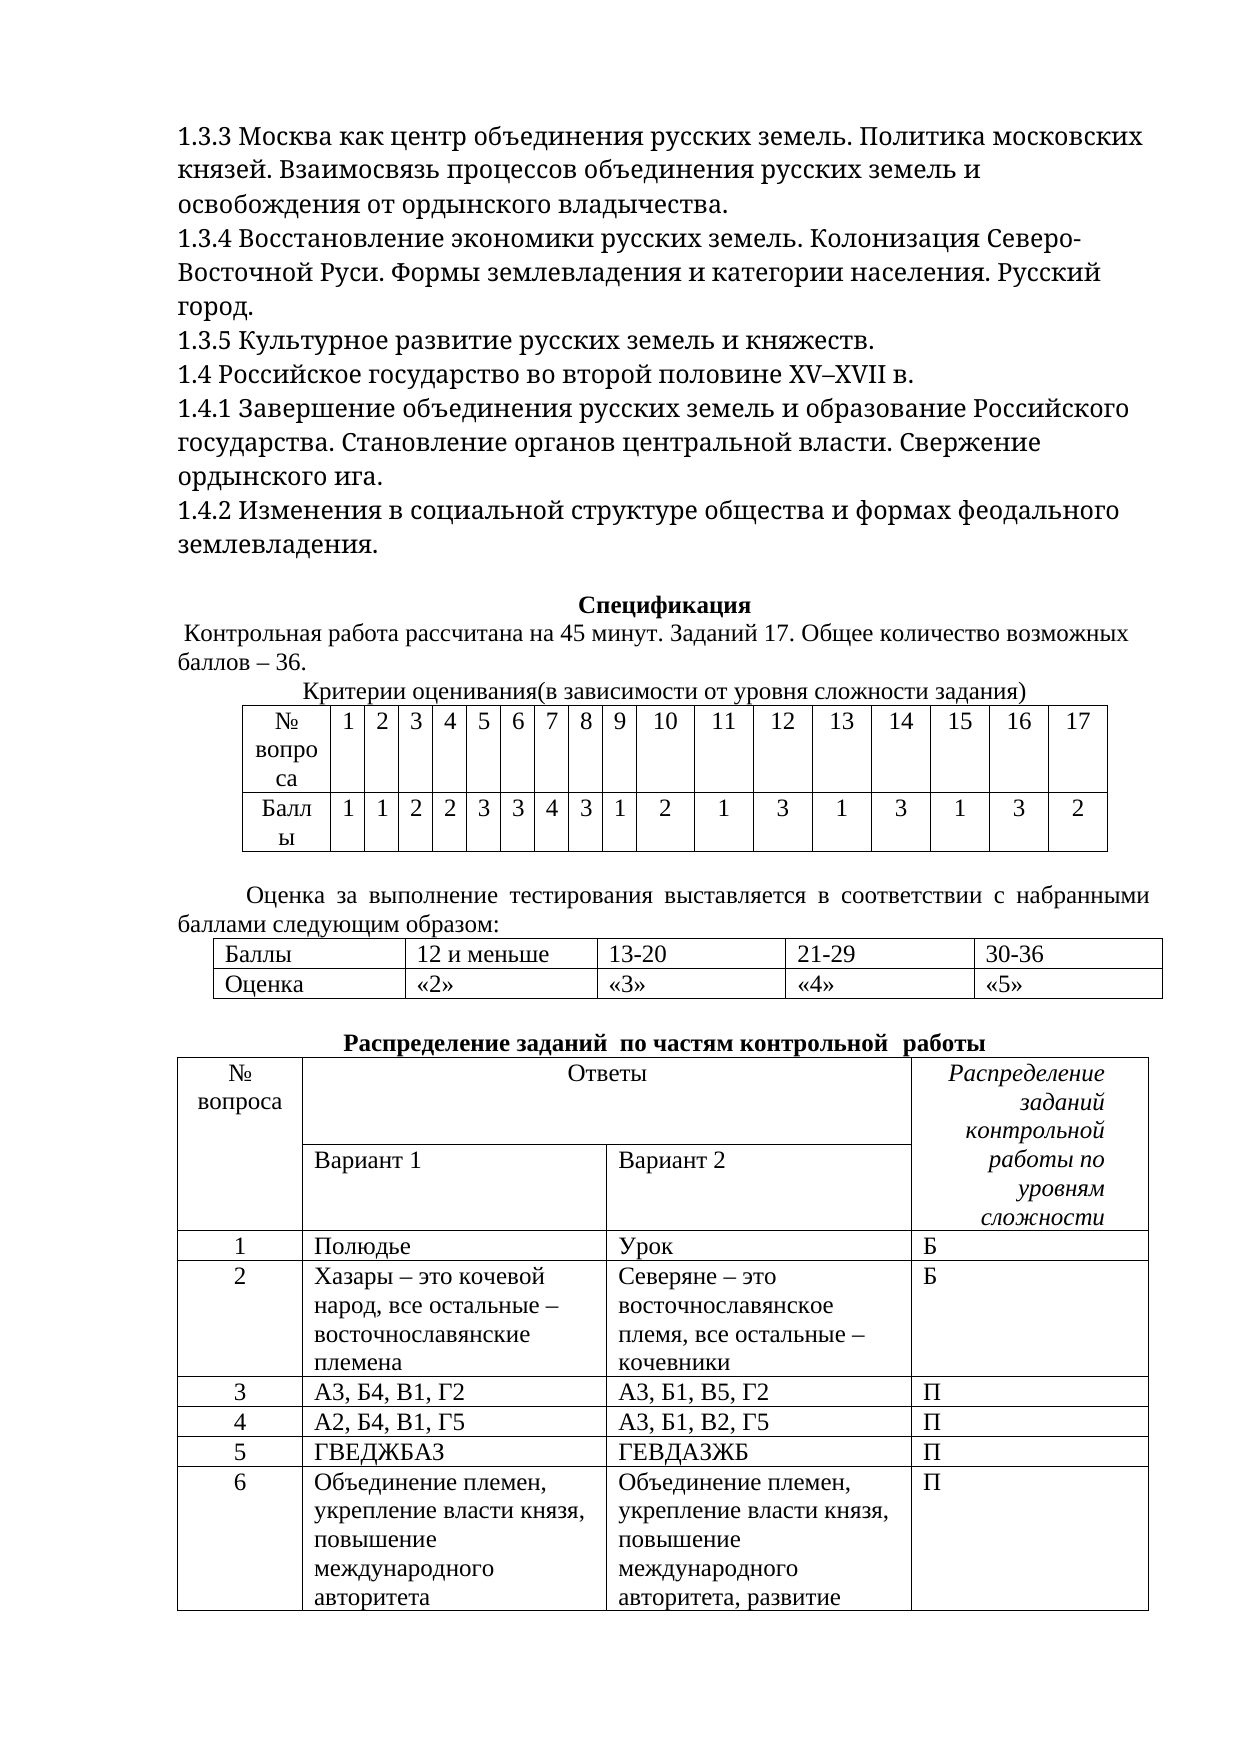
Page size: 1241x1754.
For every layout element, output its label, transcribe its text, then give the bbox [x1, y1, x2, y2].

table_cell 3 [501, 793, 534, 851]
table_cell П [912, 1437, 1148, 1466]
table_cell 3 [467, 793, 500, 851]
text Распределение заданий по частям контрольной работы [177, 1028, 1152, 1057]
table_cell А3, Б4, В1, Г2 [303, 1377, 606, 1406]
text 1.3.5 Культурное развитие русских земель и княжеств. [177, 322, 1152, 357]
table_cell 2 [1049, 793, 1107, 851]
table_cell «2» [406, 969, 597, 997]
text 1.4 Российское государство во второй половине XV–XVII в. [177, 357, 1152, 391]
table_cell А2, Б4, В1, Г5 [303, 1407, 606, 1436]
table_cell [303, 1467, 606, 1610]
table_header 2 [365, 706, 398, 792]
table_header 9 [603, 706, 636, 792]
table_cell ГЕВДАЗЖБ [607, 1437, 911, 1466]
table_header 1 [331, 706, 364, 792]
table_cell 6 [178, 1467, 302, 1610]
table_header № вопроса [178, 1058, 302, 1230]
table_header 12 [754, 706, 812, 792]
table_header 10 [637, 706, 694, 792]
table_header № вопроса [243, 706, 330, 792]
table_cell «3» [598, 969, 785, 997]
table_cell Северяне – это восточнославянское племя, все остальные – кочевники [607, 1261, 911, 1376]
table_header 13 [813, 706, 871, 792]
table_header 15 [931, 706, 989, 792]
table_header 14 [872, 706, 930, 792]
table_header 21-29 [786, 939, 974, 968]
table_header 8 [569, 706, 602, 792]
table_cell 3 [569, 793, 602, 851]
table_header 5 [467, 706, 500, 792]
table_cell 1 [695, 793, 753, 851]
table_cell 1 [331, 793, 364, 851]
table_cell 2 [433, 793, 466, 851]
table_cell Оценка [214, 969, 405, 997]
table_cell 3 [754, 793, 812, 851]
table_cell 2 [399, 793, 432, 851]
table_cell 1 [931, 793, 989, 851]
table_cell Б [912, 1261, 1148, 1376]
text Спецификация [177, 590, 1152, 618]
table_header 30-36 [975, 939, 1162, 968]
table_header 6 [501, 706, 534, 792]
text Контрольная работа рассчитана на 45 минут. Заданий 17. Общее количество возможных баллов – 36. [177, 618, 1152, 676]
table_cell 1 [365, 793, 398, 851]
table_cell Б [912, 1231, 1148, 1260]
table_header 3 [399, 706, 432, 792]
table_cell П [912, 1377, 1148, 1406]
text Критерии оценивания(в зависимости от уровня сложности задания) [177, 676, 1152, 705]
table_header 13-20 [598, 939, 785, 968]
table_header 7 [535, 706, 568, 792]
table_cell А3, Б1, В2, Г5 [607, 1407, 911, 1436]
table_cell Полюдье [303, 1231, 606, 1260]
table_header Баллы [214, 939, 405, 968]
table_cell П [912, 1407, 1148, 1436]
table_cell Вариант 2 [607, 1145, 911, 1230]
table_cell «4» [786, 969, 974, 997]
table_cell 4 [178, 1407, 302, 1436]
table_cell П [912, 1467, 1148, 1610]
table_header 12 и меньше [406, 939, 597, 968]
table_cell Баллы [243, 793, 330, 851]
text 1.3.3 Москва как центр объединения русских земель. Политика московских князей. Взаимосвязь процессов объединения русских земель и освобождения от ордынского владычества. [177, 118, 1152, 220]
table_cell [607, 1467, 911, 1610]
table_cell 2 [637, 793, 694, 851]
table_cell Вариант 1 [303, 1145, 606, 1230]
table_cell Урок [607, 1231, 911, 1260]
table_header 17 [1049, 706, 1107, 792]
table_cell А3, Б1, В5, Г2 [607, 1377, 911, 1406]
table_cell 1 [603, 793, 636, 851]
text 1.4.2 Изменения в социальной структуре общества и формах феодального землевладения. [177, 493, 1152, 561]
table_cell 2 [178, 1261, 302, 1376]
table_cell 1 [813, 793, 871, 851]
table_cell Хазары – это кочевой народ, все остальные – восточнославянские племена [303, 1261, 606, 1376]
table_cell 1 [178, 1231, 302, 1260]
table_header Распределение заданий контрольной работы по уровням сложности [912, 1058, 1148, 1230]
table_header 16 [990, 706, 1048, 792]
table_cell 3 [990, 793, 1048, 851]
table_header 11 [695, 706, 753, 792]
table_cell 3 [178, 1377, 302, 1406]
table_cell 4 [535, 793, 568, 851]
table_cell «5» [975, 969, 1162, 997]
table_cell ГВЕДЖБАЗ [303, 1437, 606, 1466]
table_cell 3 [872, 793, 930, 851]
text 1.3.4 Восстановление экономики русских земель. Колонизация Северо-Восточной Руси. Формы землевладения и категории населения. Русский город. [177, 220, 1152, 322]
text 1.4.1 Завершение объединения русских земель и образование Российского государства. Становление органов центральной власти. Свержение ордынского ига. [177, 391, 1152, 493]
table_header Ответы [303, 1058, 911, 1144]
table_header 4 [433, 706, 466, 792]
text Оценка за выполнение тестирования выставляется в соответствии с набранными баллами следующим образом: [177, 880, 1152, 938]
table_cell 5 [178, 1437, 302, 1466]
